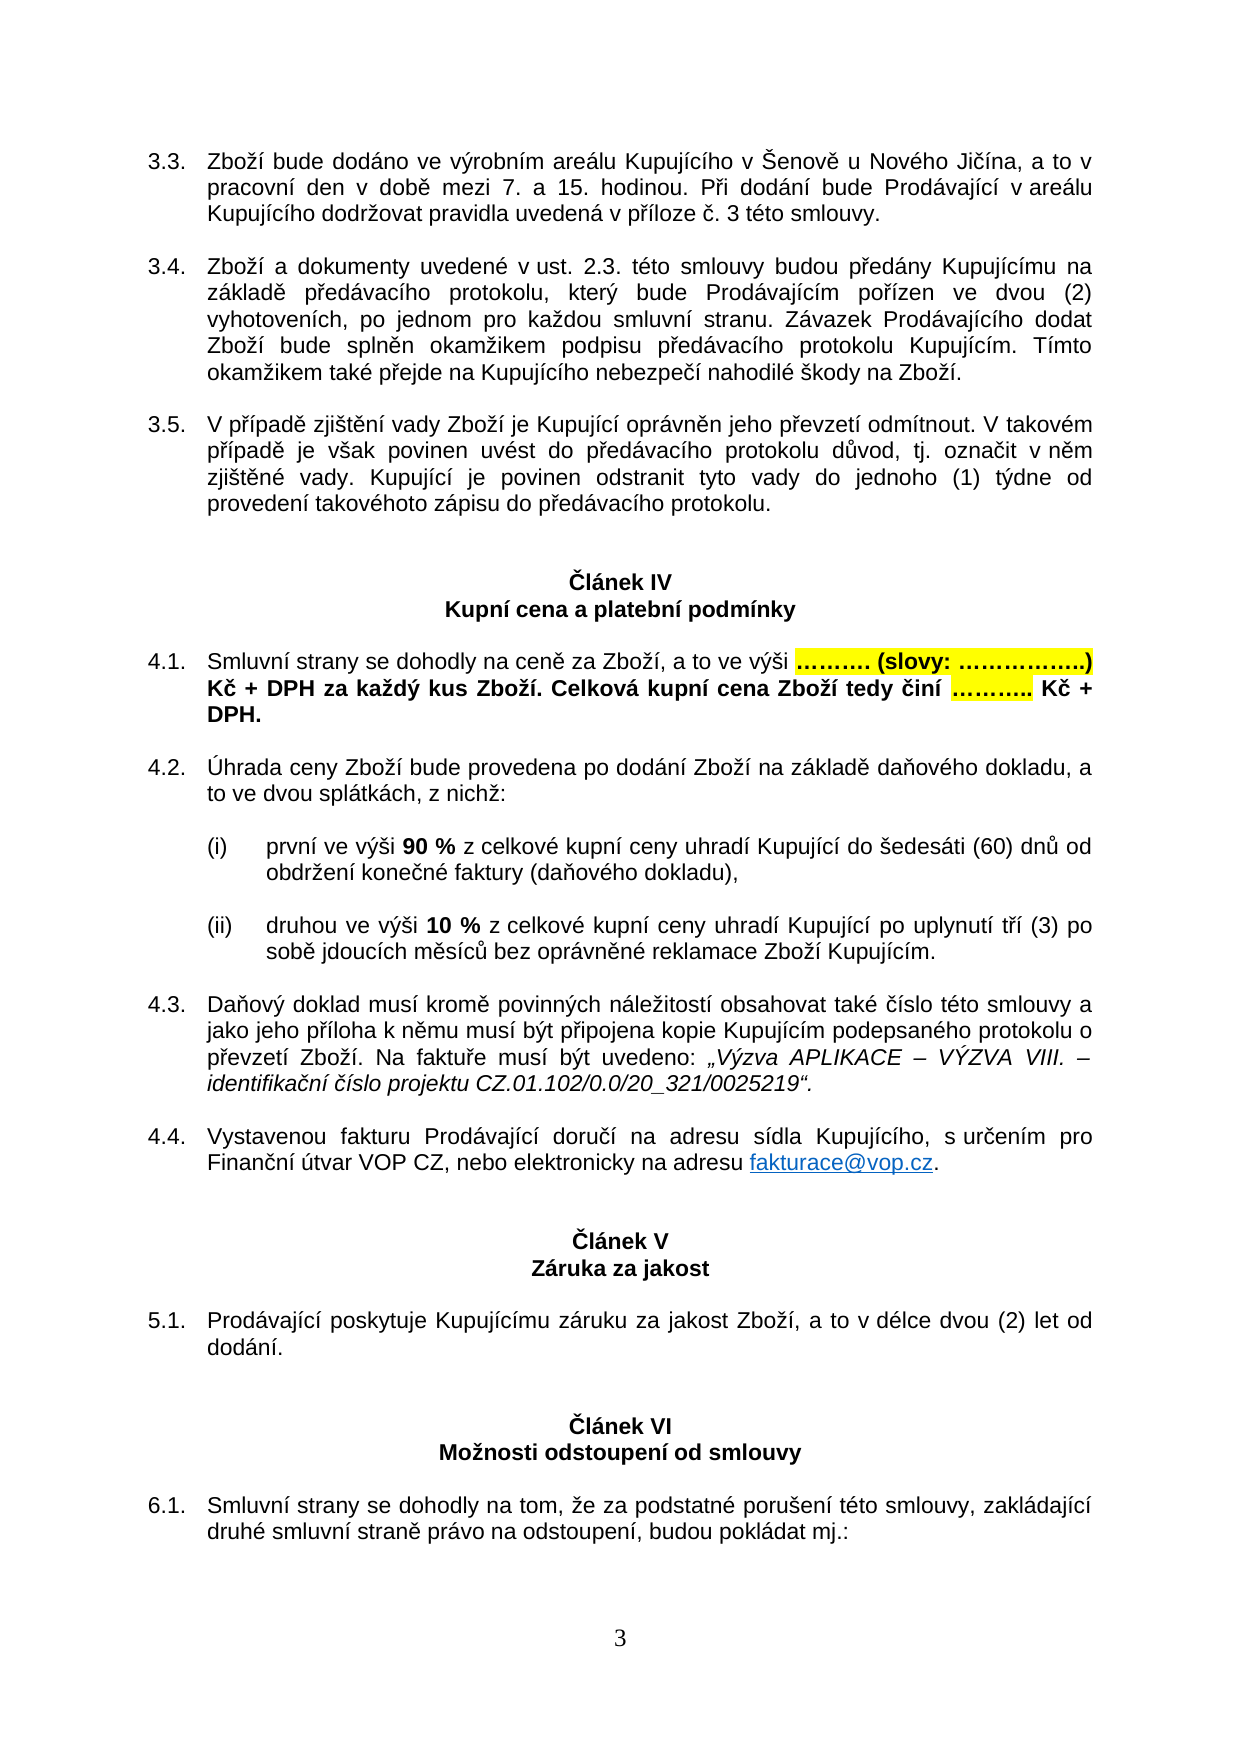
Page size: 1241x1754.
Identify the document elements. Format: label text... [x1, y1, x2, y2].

list Vystavenou fakturu Prodávající doručí na adresu sídla Kupujícího, s určením pro Finanční útvar VOP CZ, nebo elektronicky na adresu fakturace@vop.cz. [148, 1123, 1093, 1175]
list první ve výši 90 % z celkové kupní ceny uhradí Kupující do šedesáti (60) dnů od obdržení konečné faktury (daňového dokladu), [207, 833, 1093, 886]
list V případě zjištění vady Zboží je Kupující oprávněn jeho převzetí odmítnout. V takovém případě je však povinen uvést do předávacího protokolu důvod, tj. označit v něm zjištěné vady. Kupující je povinen odstranit tyto vady do jednoho (1) týdne od provedení takovéhoto zápisu do předávacího protokolu. [148, 411, 1093, 517]
text Článek VI [148, 1413, 1093, 1439]
list Zboží bude dodáno ve výrobním areálu Kupujícího v Šenově u Nového Jičína, a to v pracovní den v době mezi 7. a 15. hodinou. Při dodání bude Prodávající v areálu Kupujícího dodržovat pravidla uvedená v příloze č. 3 této smlouvy. [148, 148, 1093, 227]
list Smluvní strany se dohodly na ceně za Zboží, a to ve výši ………. (slovy: ……………..) Kč + DPH za každý kus Zboží. Celková kupní cena Zboží tedy činí ……….. Kč + DPH. [148, 648, 1093, 727]
text 4.2. Úhrada ceny Zboží bude provedena po dodání Zboží na základě daňového dokladu, a to ve dvou splátkách, z nichž: [148, 754, 1093, 806]
text Kupní cena a platební podmínky [148, 596, 1093, 622]
list Prodávající poskytuje Kupujícímu záruku za jakost Zboží, a to v délce dvou (2) let od dodání. [148, 1307, 1093, 1360]
text Článek V [148, 1228, 1093, 1254]
list Daňový doklad musí kromě povinných náležitostí obsahovat také číslo této smlouvy a jako jeho příloha k němu musí být připojena kopie Kupujícím podepsaného protokolu o převzetí Zboží. Na faktuře musí být uvedeno: „Výzva APLIKACE – VÝZVA VIII. – identifikační číslo projektu CZ.01.102/0.0/20_321/0025219“. [148, 991, 1093, 1096]
list Smluvní strany se dohodly na tom, že za podstatné porušení této smlouvy, zakládající druhé smluvní straně právo na odstoupení, budou pokládat mj.: [148, 1492, 1093, 1544]
text Článek IV [148, 569, 1093, 596]
text Možnosti odstoupení od smlouvy [148, 1439, 1093, 1465]
list Zboží a dokumenty uvedené v ust. 2.3. této smlouvy budou předány Kupujícímu na základě předávacího protokolu, který bude Prodávajícím pořízen ve dvou (2) vyhotoveních, po jednom pro každou smluvní stranu. Závazek Prodávajícího dodat Zboží bude splněn okamžikem podpisu předávacího protokolu Kupujícím. Tímto okamžikem také přejde na Kupujícího nebezpečí nahodilé škody na Zboží. [148, 253, 1093, 385]
list druhou ve výši 10 % z celkové kupní ceny uhradí Kupující po uplynutí tří (3) po sobě jdoucích měsíců bez oprávněné reklamace Zboží Kupujícím. [207, 912, 1093, 964]
text Záruka za jakost [148, 1254, 1093, 1281]
